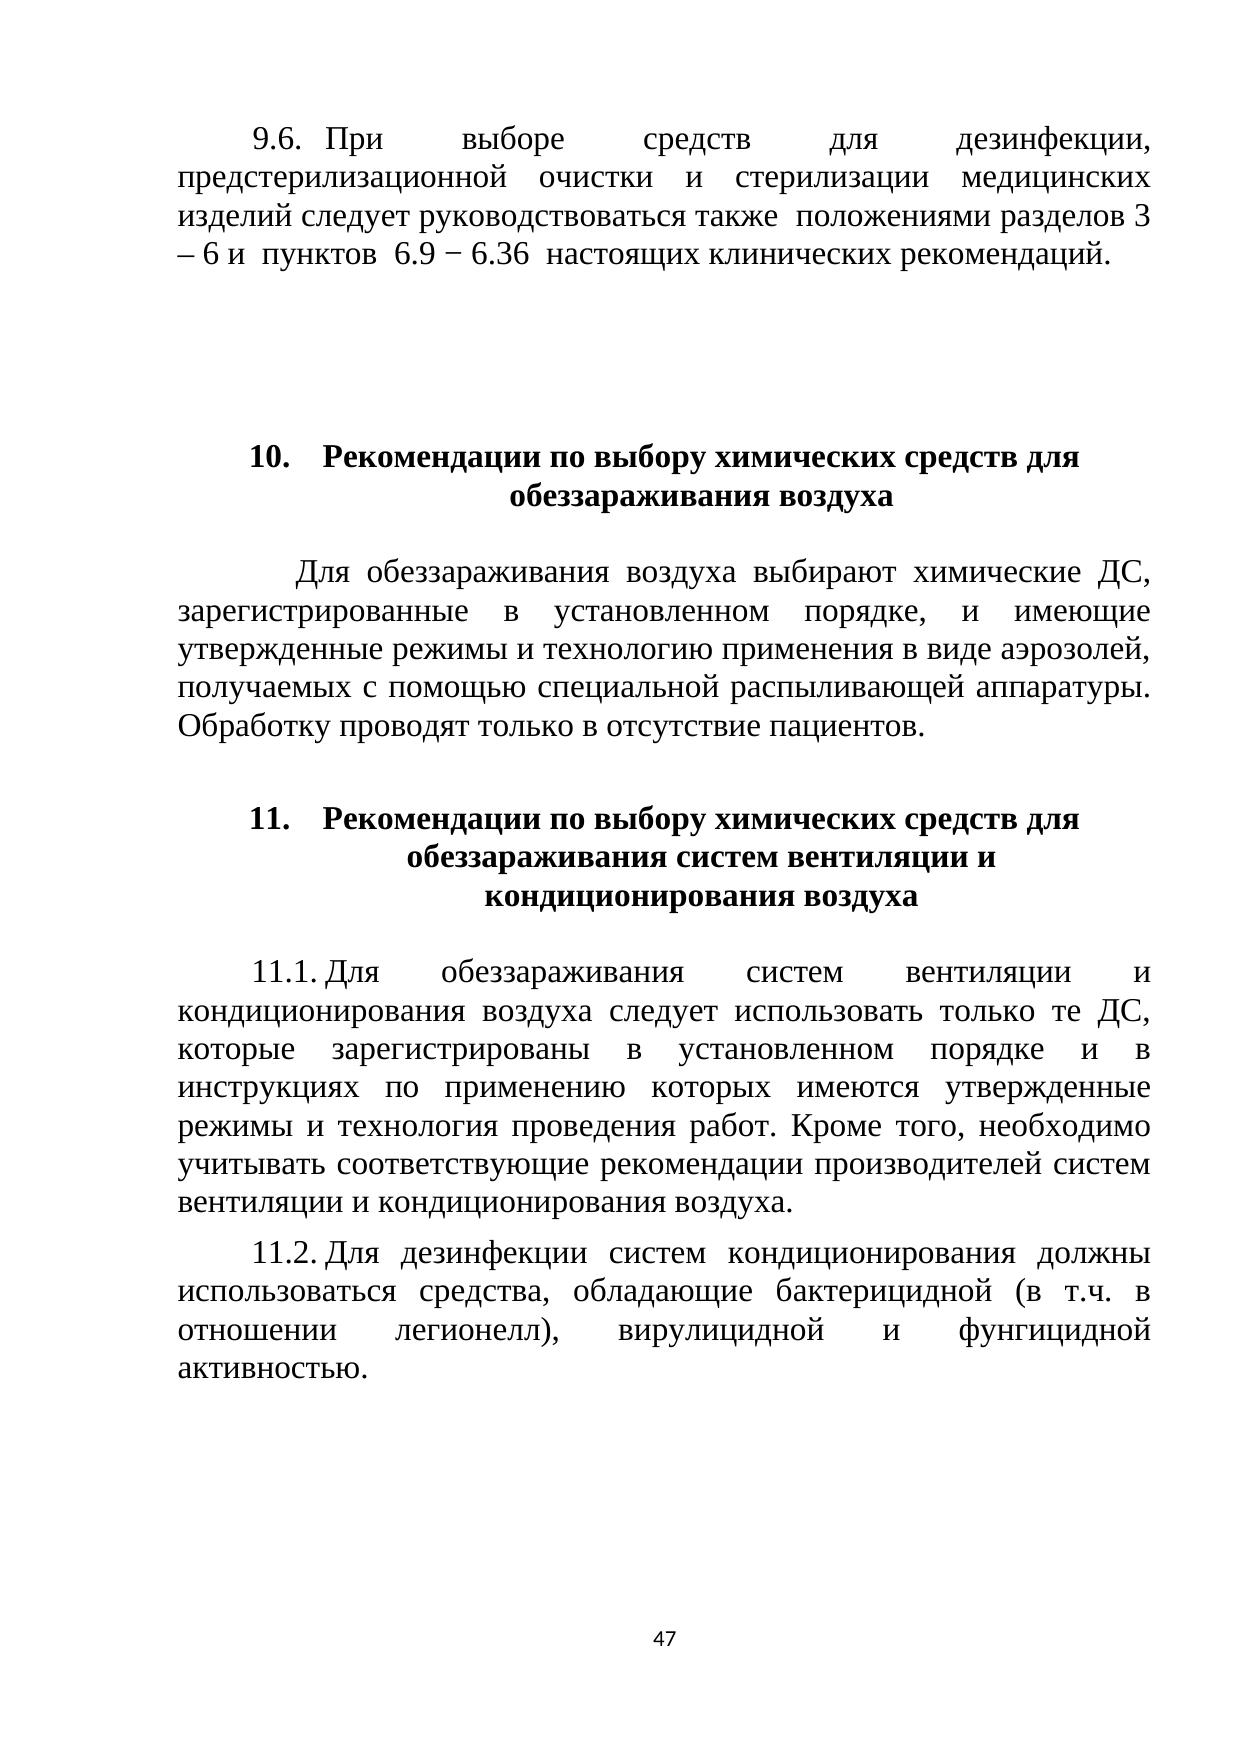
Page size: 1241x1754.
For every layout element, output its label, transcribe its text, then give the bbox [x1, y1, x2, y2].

list Для обеззараживания систем вентиляции и кондиционирования воздуха следует использовать только те ДС, которые зарегистрированы в установленном порядке и в инструкциях по применению которых имеются утвержденные режимы и технология проведения работ. Кроме того, необходимо учитывать соответствующие рекомендации производителей систем вентиляции и кондиционирования воздуха. [177, 951, 1152, 1220]
list Рекомендации по выбору химических средств для обеззараживания систем вентиляции и кондиционирования воздуха [177, 798, 1152, 913]
text Для обеззараживания воздуха выбирают химические ДС, зарегистрированные в установленном порядке, и имеющие утвержденные режимы и технологию применения в виде аэрозолей, получаемых с помощью специальной распыливающей аппаратуры. Обработку проводят только в отсутствие пациентов. [177, 551, 1152, 743]
list Для дезинфекции систем кондиционирования должны использоваться средства, обладающие бактерицидной (в т.ч. в отношении легионелл), вирулицидной и фунгицидной активностью. [177, 1232, 1152, 1386]
list При выборе средств для дезинфекции, предстерилизационной очистки и стерилизации медицинских изделий следует руководствоваться также положениями разделов 3 – 6 и пунктов 6.9 − 6.36 настоящих клинических рекомендаций. [177, 118, 1152, 271]
list Рекомендации по выбору химических средств для обеззараживания воздуха [177, 436, 1152, 513]
